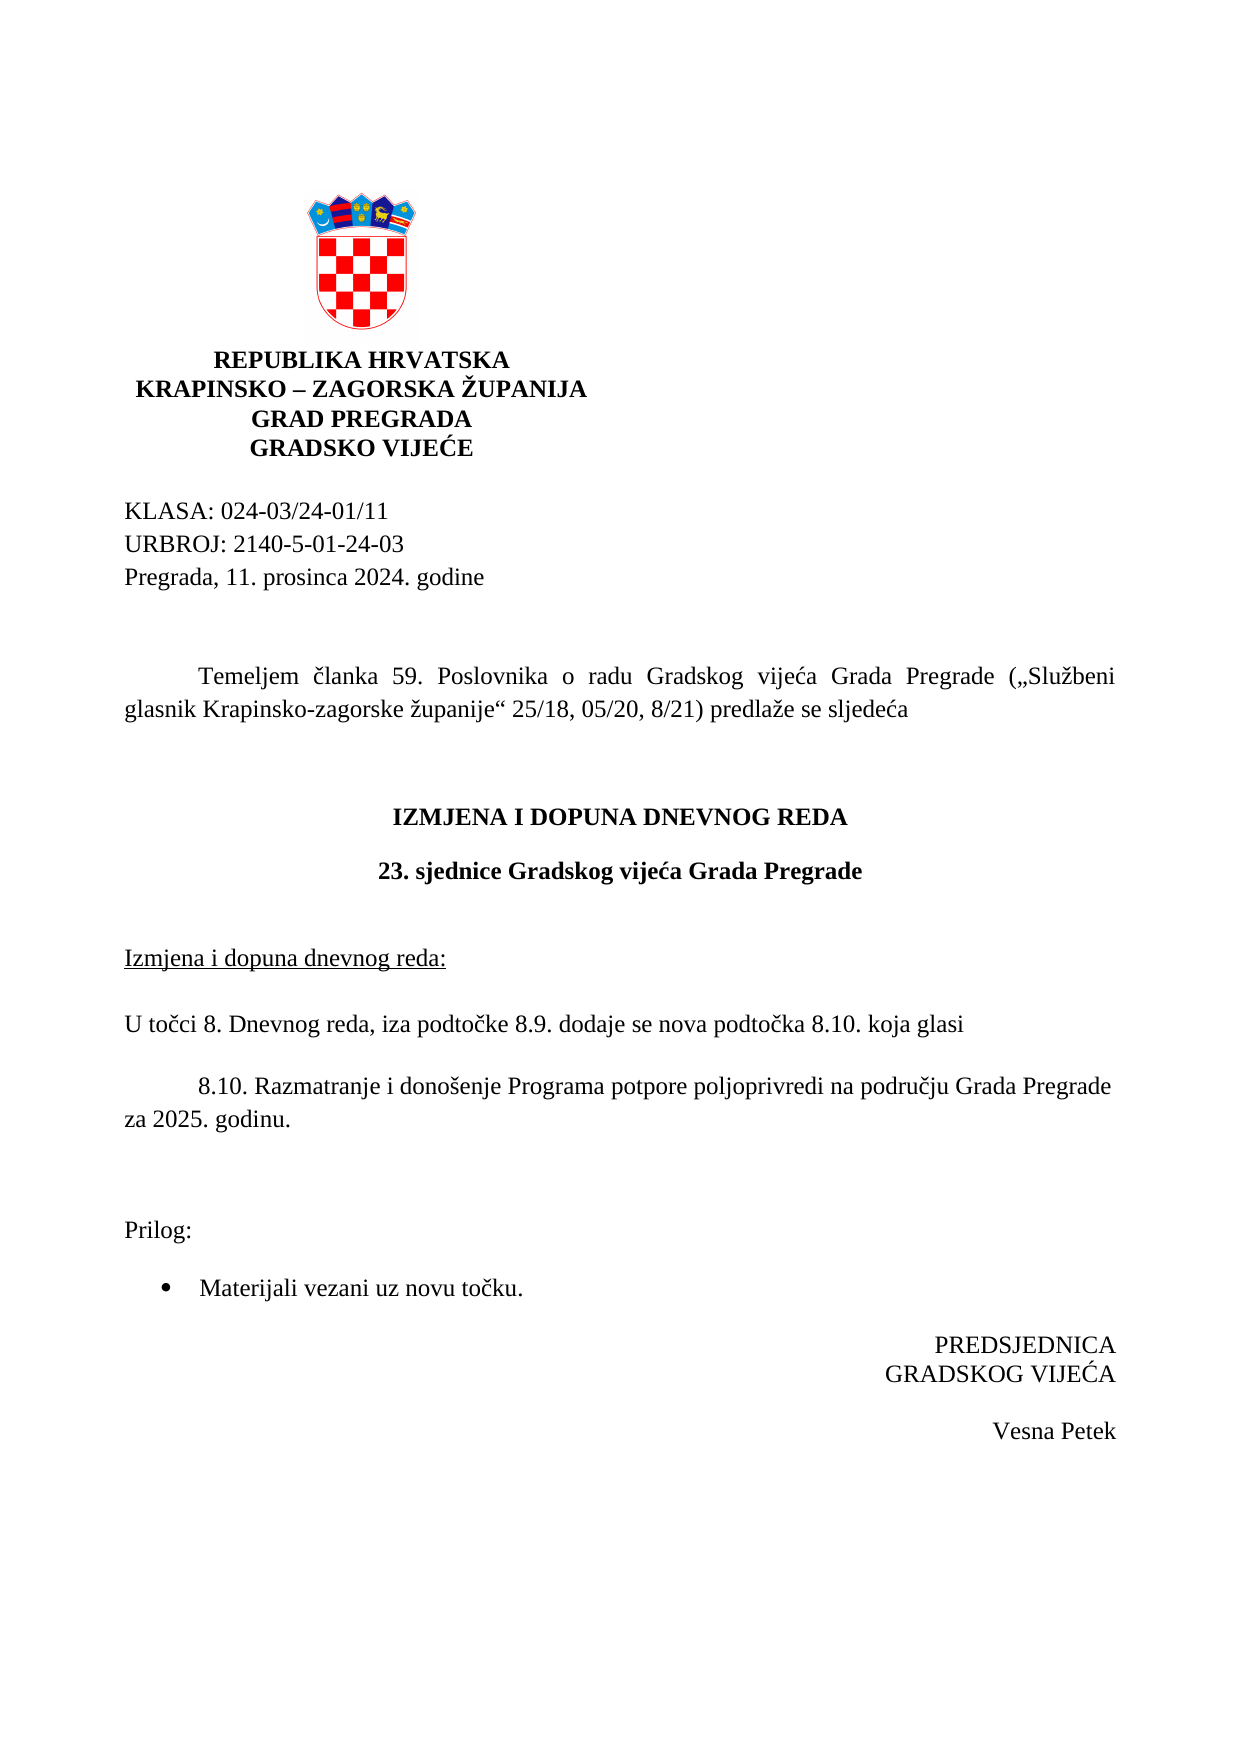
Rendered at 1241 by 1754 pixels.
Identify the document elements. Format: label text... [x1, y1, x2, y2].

text Prilog: [124, 1215, 1116, 1244]
text Izmjena i dopuna dnevnog reda: [124, 943, 1116, 972]
table_cell KRAPINSKO – ZAGORSKA ŽUPANIJA [124, 374, 599, 404]
text U točci 8. Dnevnog reda, iza podtočke 8.9. dodaje se nova podtočka 8.10. koja glasi [124, 1009, 1116, 1038]
table_cell REPUBLIKA HRVATSKA [124, 345, 599, 374]
text KLASA: 024-03/24-01/11 [124, 496, 1116, 525]
text 8.10. Razmatranje i donošenje Programa potpore poljoprivredi na području Grada Pregrade za 2025. godinu. [124, 1071, 1116, 1132]
table_cell GRADSKO VIJEĆE [124, 433, 599, 463]
text 23. sjednice Gradskog vijeća Grada Pregrade [124, 856, 1116, 885]
list Materijali vezani uz novu točku. [162, 1273, 1116, 1301]
text Temeljem članka 59. Poslovnika o radu Gradskog vijeća Grada Pregrade („Službeni glasnik Krapinsko-zagorske županije“ 25/18, 05/20, 8/21) predlaže se sljedeća [124, 661, 1116, 723]
table_header [124, 190, 599, 345]
list Vesna Petek [124, 1416, 1116, 1445]
text Pregrada, 11. prosinca 2024. godine [124, 562, 1116, 591]
list PREDSJEDNICA [124, 1330, 1116, 1359]
list GRADSKOG VIJEĆA [124, 1359, 1116, 1388]
text IZMJENA I DOPUNA DNEVNOG REDA [124, 802, 1116, 831]
text URBROJ: 2140-5-01-24-03 [124, 529, 1116, 558]
picture [305, 190, 418, 344]
table_cell GRAD PREGRADA [124, 404, 599, 433]
